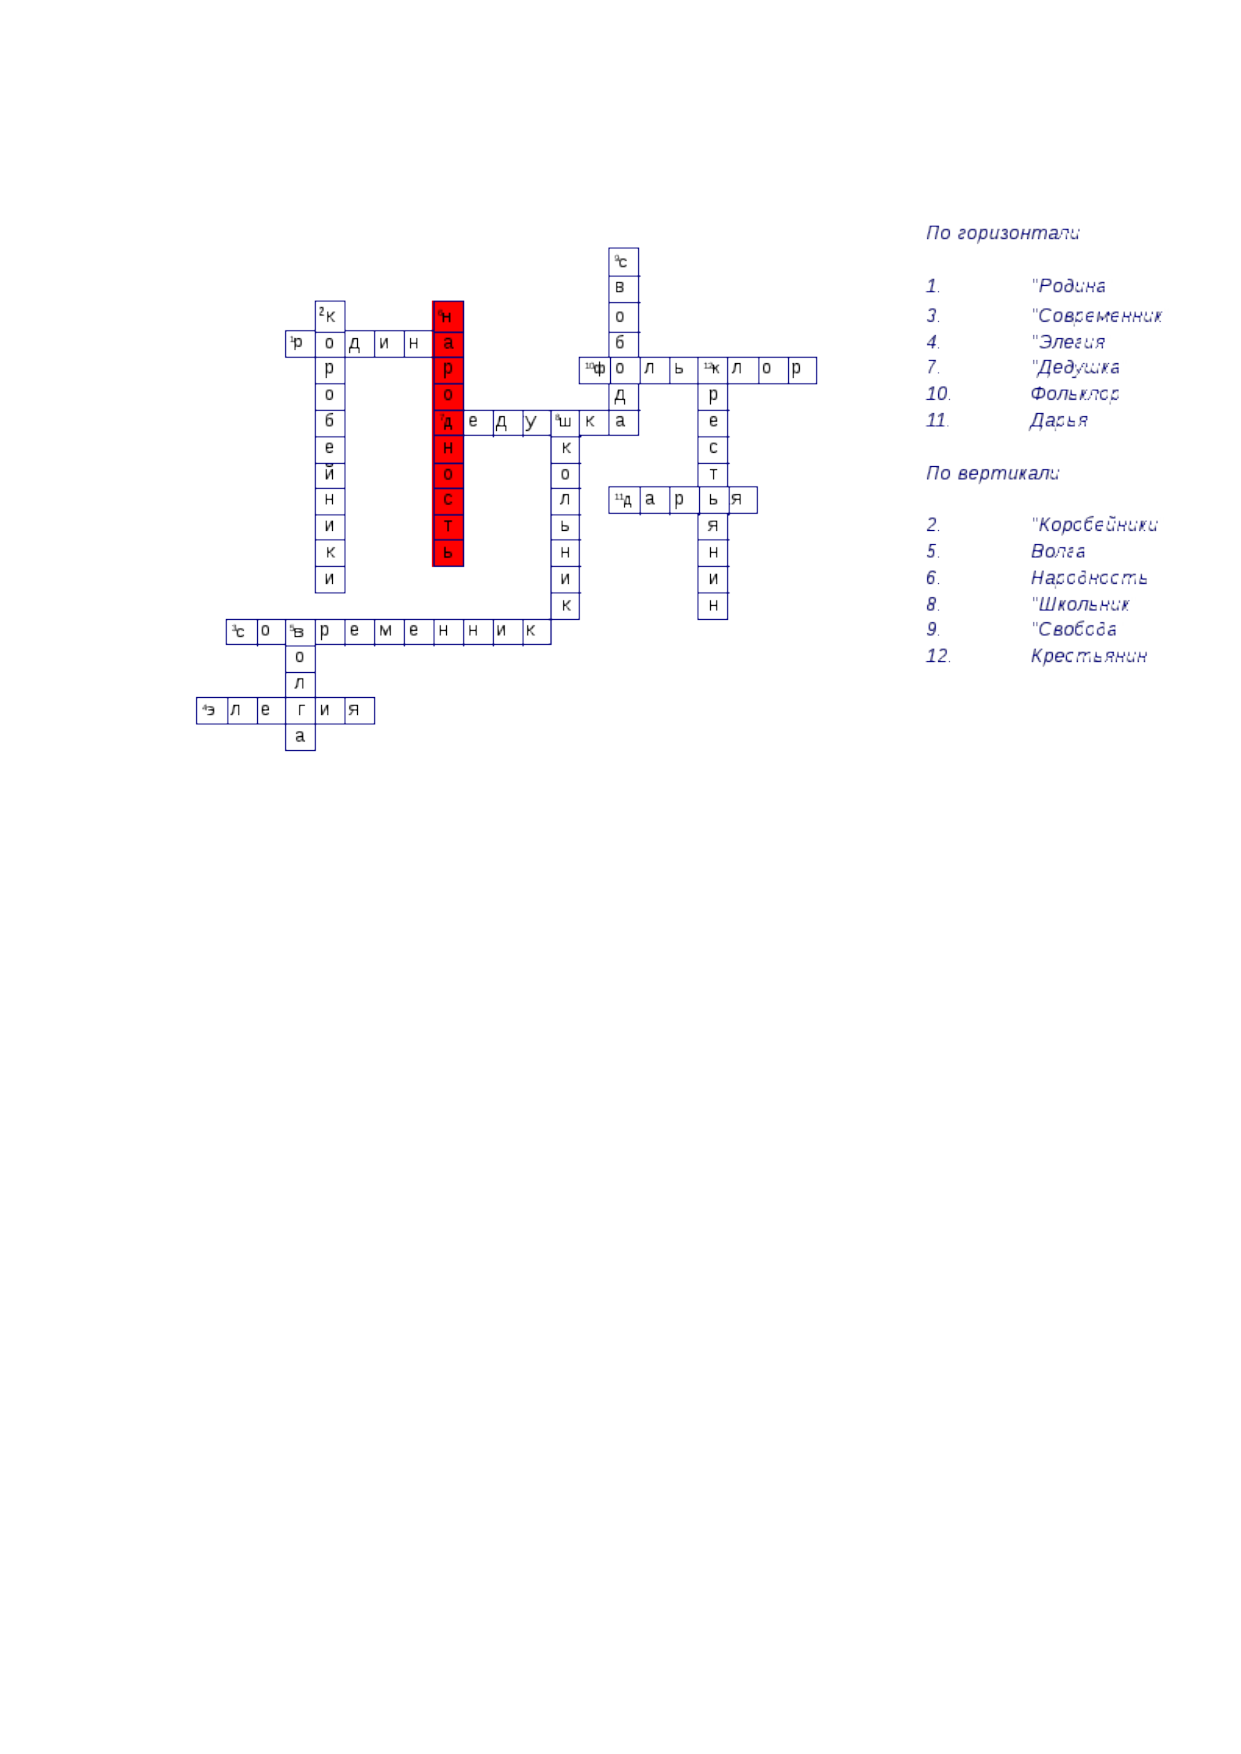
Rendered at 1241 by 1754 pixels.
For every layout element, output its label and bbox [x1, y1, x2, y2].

picture [168, 118, 1240, 839]
